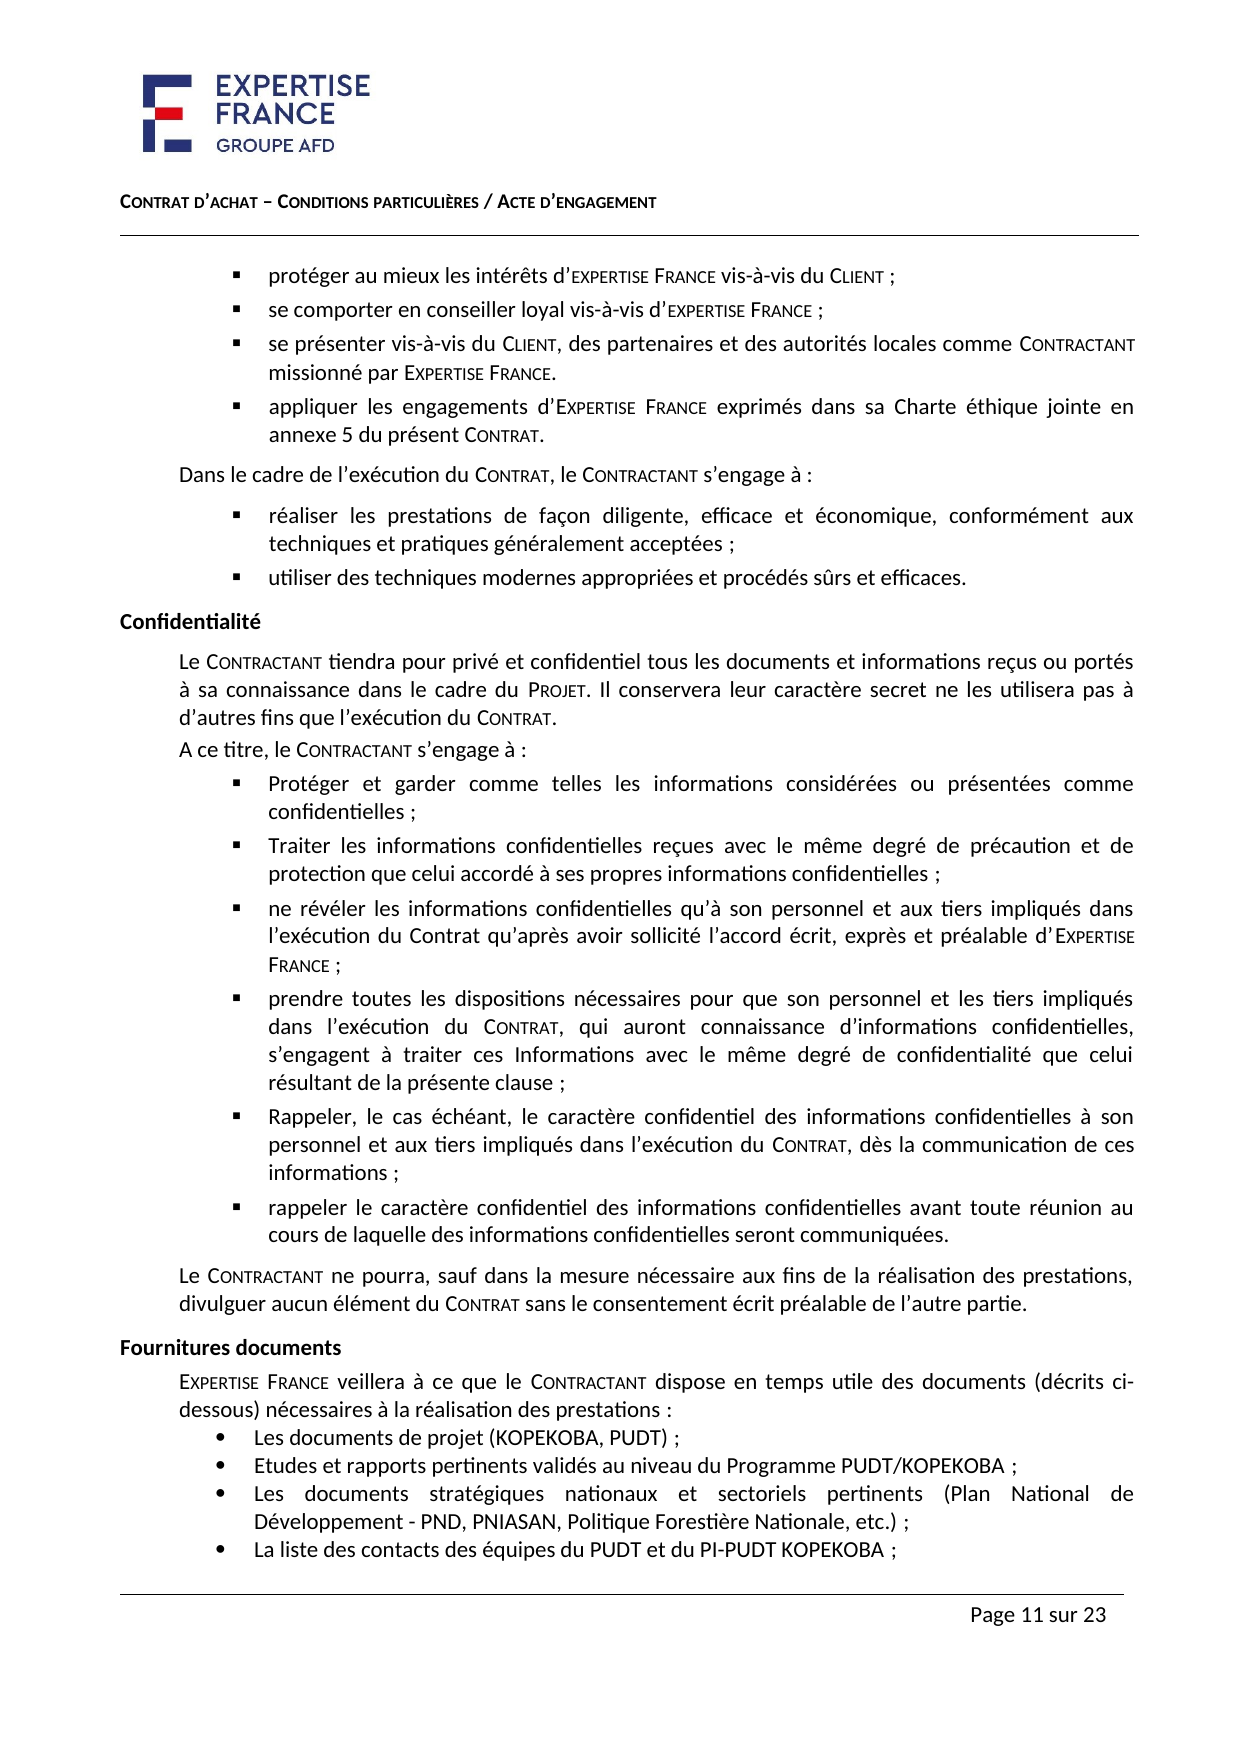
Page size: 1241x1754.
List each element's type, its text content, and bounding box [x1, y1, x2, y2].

list Les documents de projet (KOPEKOBA, PUDT) ; [216, 1423, 1135, 1451]
list Etudes et rapports pertinents validés au niveau du Programme PUDT/KOPEKOBA ; [216, 1451, 1135, 1479]
list appliquer les engagements d’Expertise France exprimés dans sa Charte éthique jointe en annexe 5 du présent Contrat. [231, 392, 1135, 448]
list Les documents stratégiques nationaux et sectoriels pertinents (Plan National de Développement - PND, PNIASAN, Politique Forestière Nationale, etc.) ; [216, 1479, 1135, 1535]
list réaliser les prestations de façon diligente, efficace et économique, conformément aux techniques et pratiques généralement acceptées ; [231, 501, 1135, 557]
list Protéger et garder comme telles les informations considérées ou présentées comme confidentielles ; [231, 769, 1135, 825]
text Le Contractant ne pourra, sauf dans la mesure nécessaire aux fins de la réalisation des prestations, divulguer aucun élément du Contrat sans le consentement écrit préalable de l’autre partie. [179, 1261, 1135, 1317]
list utiliser des techniques modernes appropriées et procédés sûrs et efficaces. [231, 563, 1135, 591]
list prendre toutes les dispositions nécessaires pour que son personnel et les tiers impliqués dans l’exécution du Contrat, qui auront connaissance d’informations confidentielles, s’engagent à traiter ces Informations avec le même degré de confidentialité que celui résultant de la présente clause ; [231, 984, 1135, 1096]
text Le Contractant tiendra pour privé et confidentiel tous les documents et informations reçus ou portés à sa connaissance dans le cadre du Projet. Il conservera leur caractère secret ne les utilisera pas à d’autres fins que l’exécution du Contrat. [179, 647, 1135, 732]
text A ce titre, le Contractant s’engage à : [120, 732, 1135, 763]
list protéger au mieux les intérêts d’expertise France vis-à-vis du Client ; [231, 261, 1135, 289]
list se présenter vis-à-vis du Client, des partenaires et des autorités locales comme Contractant missionné par Expertise France. [231, 329, 1135, 386]
picture [120, 41, 397, 183]
list se comporter en conseiller loyal vis-à-vis d’expertise France ; [231, 295, 1135, 323]
list rappeler le caractère confidentiel des informations confidentielles avant toute réunion au cours de laquelle des informations confidentielles seront communiquées. [231, 1193, 1135, 1249]
subtitle Confidentialité [120, 604, 1135, 635]
subtitle Fournitures documents [120, 1330, 1135, 1361]
list Dans le cadre de l’exécution du Contrat, le Contractant s’engage à : [179, 460, 1135, 488]
list ne révéler les informations confidentielles qu’à son personnel et aux tiers impliqués dans l’exécution du Contrat qu’après avoir sollicité l’accord écrit, exprès et préalable d’Expertise France ; [231, 894, 1135, 978]
list Rappeler, le cas échéant, le caractère confidentiel des informations confidentielles à son personnel et aux tiers impliqués dans l’exécution du Contrat, dès la communication de ces informations ; [231, 1102, 1135, 1186]
list Expertise France veillera à ce que le Contractant dispose en temps utile des documents (décrits ci-dessous) nécessaires à la réalisation des prestations : [179, 1367, 1135, 1423]
list La liste des contacts des équipes du PUDT et du PI-PUDT KOPEKOBA ; [216, 1535, 1135, 1563]
list Traiter les informations confidentielles reçues avec le même degré de précaution et de protection que celui accordé à ses propres informations confidentielles ; [231, 831, 1135, 887]
